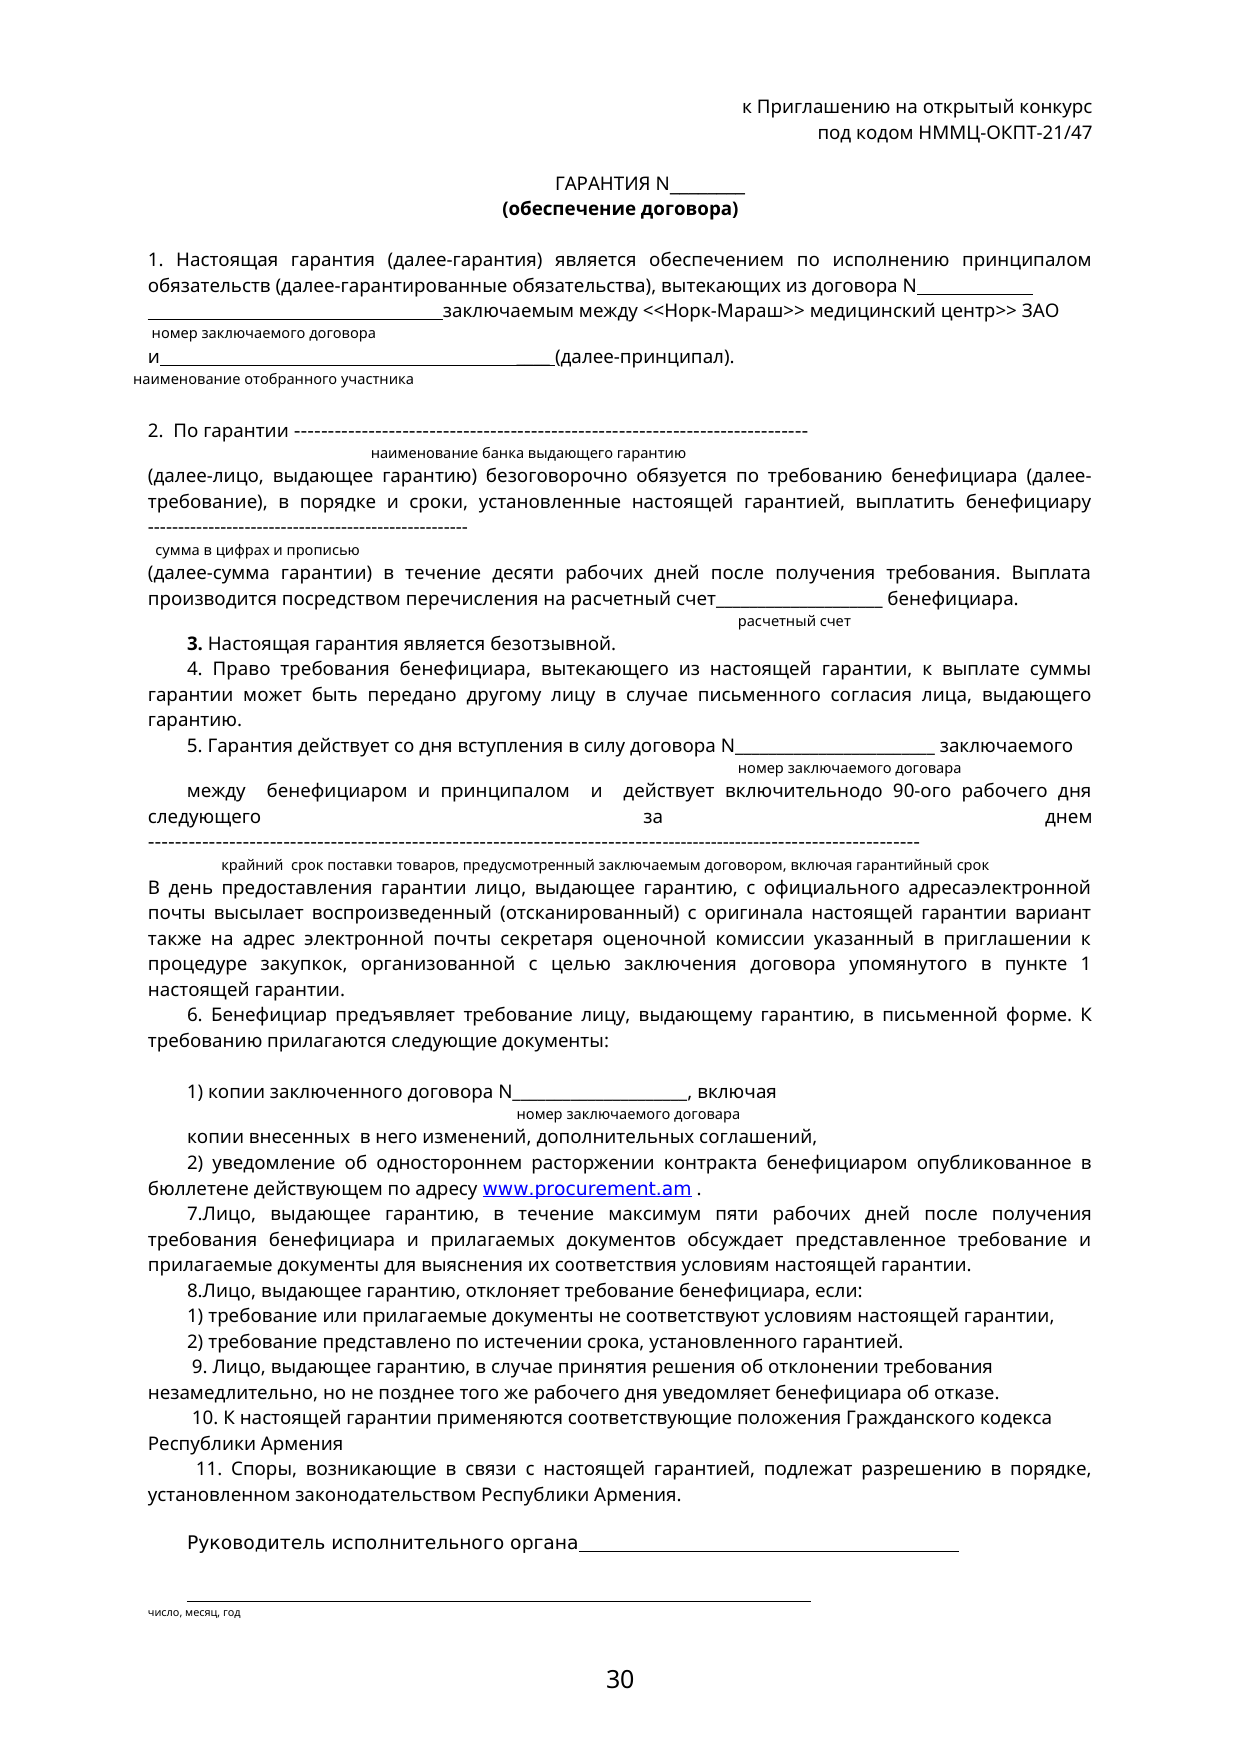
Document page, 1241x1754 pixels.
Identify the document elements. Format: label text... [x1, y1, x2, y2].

text 1. Настоящая гарантия (далее-гарантия) является обеспечением по исполнению принципалом обязательств (далее-гарантированные обязательства), вытекающих из договора N заключаемым между <<Норк-Мараш>> медицинский центр>> ЗАО [148, 247, 1092, 323]
text 1) требование или прилагаемые документы не соответствуют условиям настоящей гарантии, [148, 1302, 1092, 1328]
text (обеспечение договора) [207, 196, 1034, 221]
text сумма в цифрах и прописью [148, 539, 1092, 559]
text номер заключаемого договора [148, 323, 1092, 343]
text 4. Право требования бенефициара, вытекающего из настоящей гарантии, к выплате суммы гарантии может быть передано другому лицу в случае письменного согласия лица, выдающего гарантию. [148, 656, 1092, 732]
text номер заключаемого договара [664, 758, 1092, 778]
text между бенефициаром и принципалом и действует включительнодо 90-ого рабочего дня следующего за днем -------------------------------------------------------------------------------------------------------------------- [148, 778, 1092, 854]
text 3. Настоящая гарантия является безотзывной. [148, 630, 1092, 656]
text расчетный счет [664, 610, 1092, 630]
text крайний срок поставки товаров, предусмотренный заключаемым договором, включая гарантийный срок [148, 854, 1092, 874]
text ГАРАНТИЯ N________ [148, 170, 1092, 196]
text 2) уведомление об одностороннем расторжении контракта бенефициаром опубликованное в бюллетене действующем по адресу www.procurement.am . [148, 1149, 1092, 1200]
text число, месяц, год [148, 1604, 1092, 1630]
text (далее-лицо, выдающее гарантию) безоговорочно обязуется по требованию бенефициара (далее-требование), в порядке и сроки, установленные настоящей гарантией, выплатить бенефициару ----------------------------------------------------- [148, 463, 1092, 539]
text 1) копии заключенного договора N_____________________, включая [148, 1078, 1092, 1104]
text и ____ (далее-принципал). [148, 343, 1092, 369]
text 8.Лицо, выдающее гарантию, отклоняет требование бенефициара, если: [148, 1277, 1092, 1302]
text 7.Лицо, выдающее гарантию, в течение максимум пяти рабочих дней после получения требования бенефициара и прилагаемых документов обсуждает представленное требование и прилагаемые документы для выяснения их соответствия условиям настоящей гарантии. [148, 1200, 1092, 1277]
text 2) требование представлено по истечении срока, установленного гарантией. [148, 1328, 1092, 1353]
text 11. Споры, возникающие в связи с настоящей гарантией, подлежат разрешению в порядке, установленном законодательством Республики Армения. [148, 1456, 1092, 1507]
text В день предоставления гарантии лицо, выдающее гарантию, с официального адресаэлектронной почты высылает воспроизведенный (отсканированный) с оригинала настоящей гарантии вариант также на адрес электронной почты секретаря оценочной комиссии указанный в приглашении к процедуре закупкок, организованной с целью заключения договора упомянутого в пункте 1 настоящей гарантии. [148, 874, 1092, 1002]
text (далее-сумма гарантии) в течение десяти рабочих дней после получения требования. Выплата производится посредством перечисления на расчетный счет____________________ бенефициара. [148, 559, 1092, 610]
text к Приглашению на открытый конкурс под кодом НММЦ-ОКПТ-21/47 [148, 94, 1092, 145]
text 6. Бенефициар предъявляет требование лицу, выдающему гарантию, в письменной форме. К требованию прилагаются следующие документы: [148, 1002, 1092, 1053]
text 9. Лицо, выдающее гарантию, в случае принятия решения об отклонении требования незамедлительно, но не позднее того же рабочего дня уведомляет бенефициара об отказе. [148, 1353, 1092, 1404]
text копии внесенных в него изменений, дополнительных соглашений, [148, 1124, 1092, 1149]
text 10. К настоящей гарантии применяются соответствующие положения Гражданского кодекса Республики Армения [148, 1404, 1092, 1456]
text наименование банка выдающего гарантию [148, 443, 1092, 463]
text 5. Гарантия действует со дня вступления в силу договора N________________________ заключаемого [148, 732, 1092, 758]
text 2. По гарантии ---------------------------------------------------------------------------- [148, 417, 1092, 443]
text наименование отобранного участника [133, 369, 1092, 389]
text номер заключаемого договара [443, 1104, 1092, 1124]
text Руководитель исполнительного органа [148, 1532, 1092, 1554]
